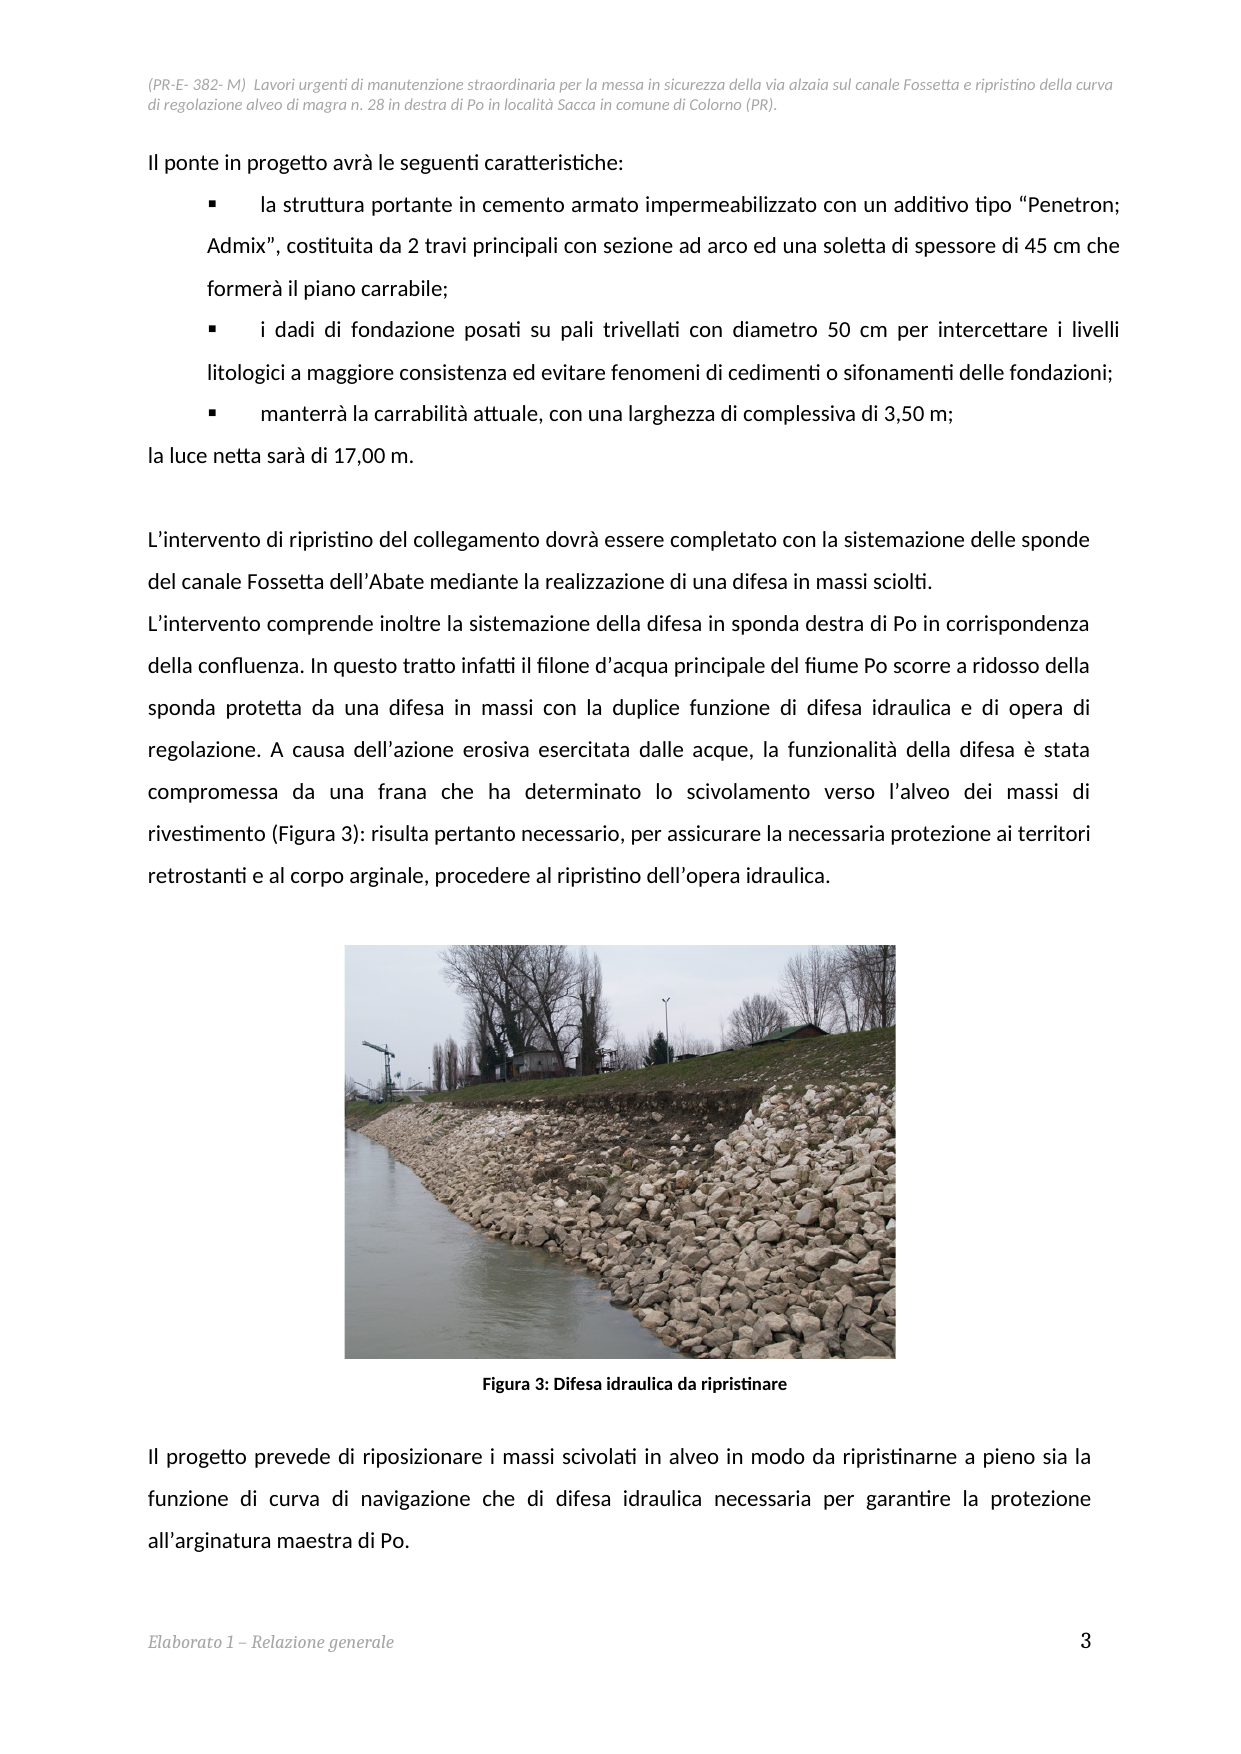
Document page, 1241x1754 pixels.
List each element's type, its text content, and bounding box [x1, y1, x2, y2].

list i dadi di fondazione posati su pali trivellati con diametro per intercettare i livelli litologici a maggiore consistenza ed evitare fenomeni di cedimenti o sifonamenti delle fondazioni; [207, 316, 1122, 386]
text L’intervento comprende inoltre la sistemazione della difesa in sponda destra di Po in corrispondenza della confluenza. In questo tratto infatti il filone d’acqua principale del fiume Po scorre a ridosso della sponda protetta da una difesa in massi con la duplice funzione di difesa idraulica e di opera di regolazione. A causa dell’azione erosiva esercitata dalle acque, la funzionalità della difesa è stata compromessa da una frana che ha determinato lo scivolamento verso l’alveo dei massi di rivestimento (Figura 3): risulta pertanto necessario, per assicurare la necessaria protezione ai territori retrostanti e al corpo arginale, procedere al ripristino dell’opera idraulica. [148, 609, 1092, 889]
list la struttura portante in cemento armato impermeabilizzato con un additivo tipo “Penetron; Admix”, costituita da 2 travi principali con sezione ad arco ed una soletta di spessore di che formerà il piano carrabile; [207, 190, 1122, 302]
text la luce netta sarà di . [148, 442, 1092, 469]
text Figura 3: Difesa idraulica da ripristinare [148, 1372, 1122, 1395]
text Il progetto prevede di riposizionare i massi scivolati in alveo in modo da ripristinarne a pieno sia la funzione di curva di navigazione che di difesa idraulica necessaria per garantire la protezione all’arginatura maestra di Po. [148, 1442, 1092, 1554]
list manterrà la carrabilità attuale, con una larghezza di complessiva di ; [207, 399, 1092, 428]
picture [344, 945, 896, 1359]
text Il ponte in progetto avrà le seguenti caratteristiche: [148, 148, 1092, 176]
text L’intervento di ripristino del collegamento dovrà essere completato con la sistemazione delle sponde del canale Fossetta dell’Abate mediante la realizzazione di una difesa in massi sciolti. [148, 526, 1092, 596]
